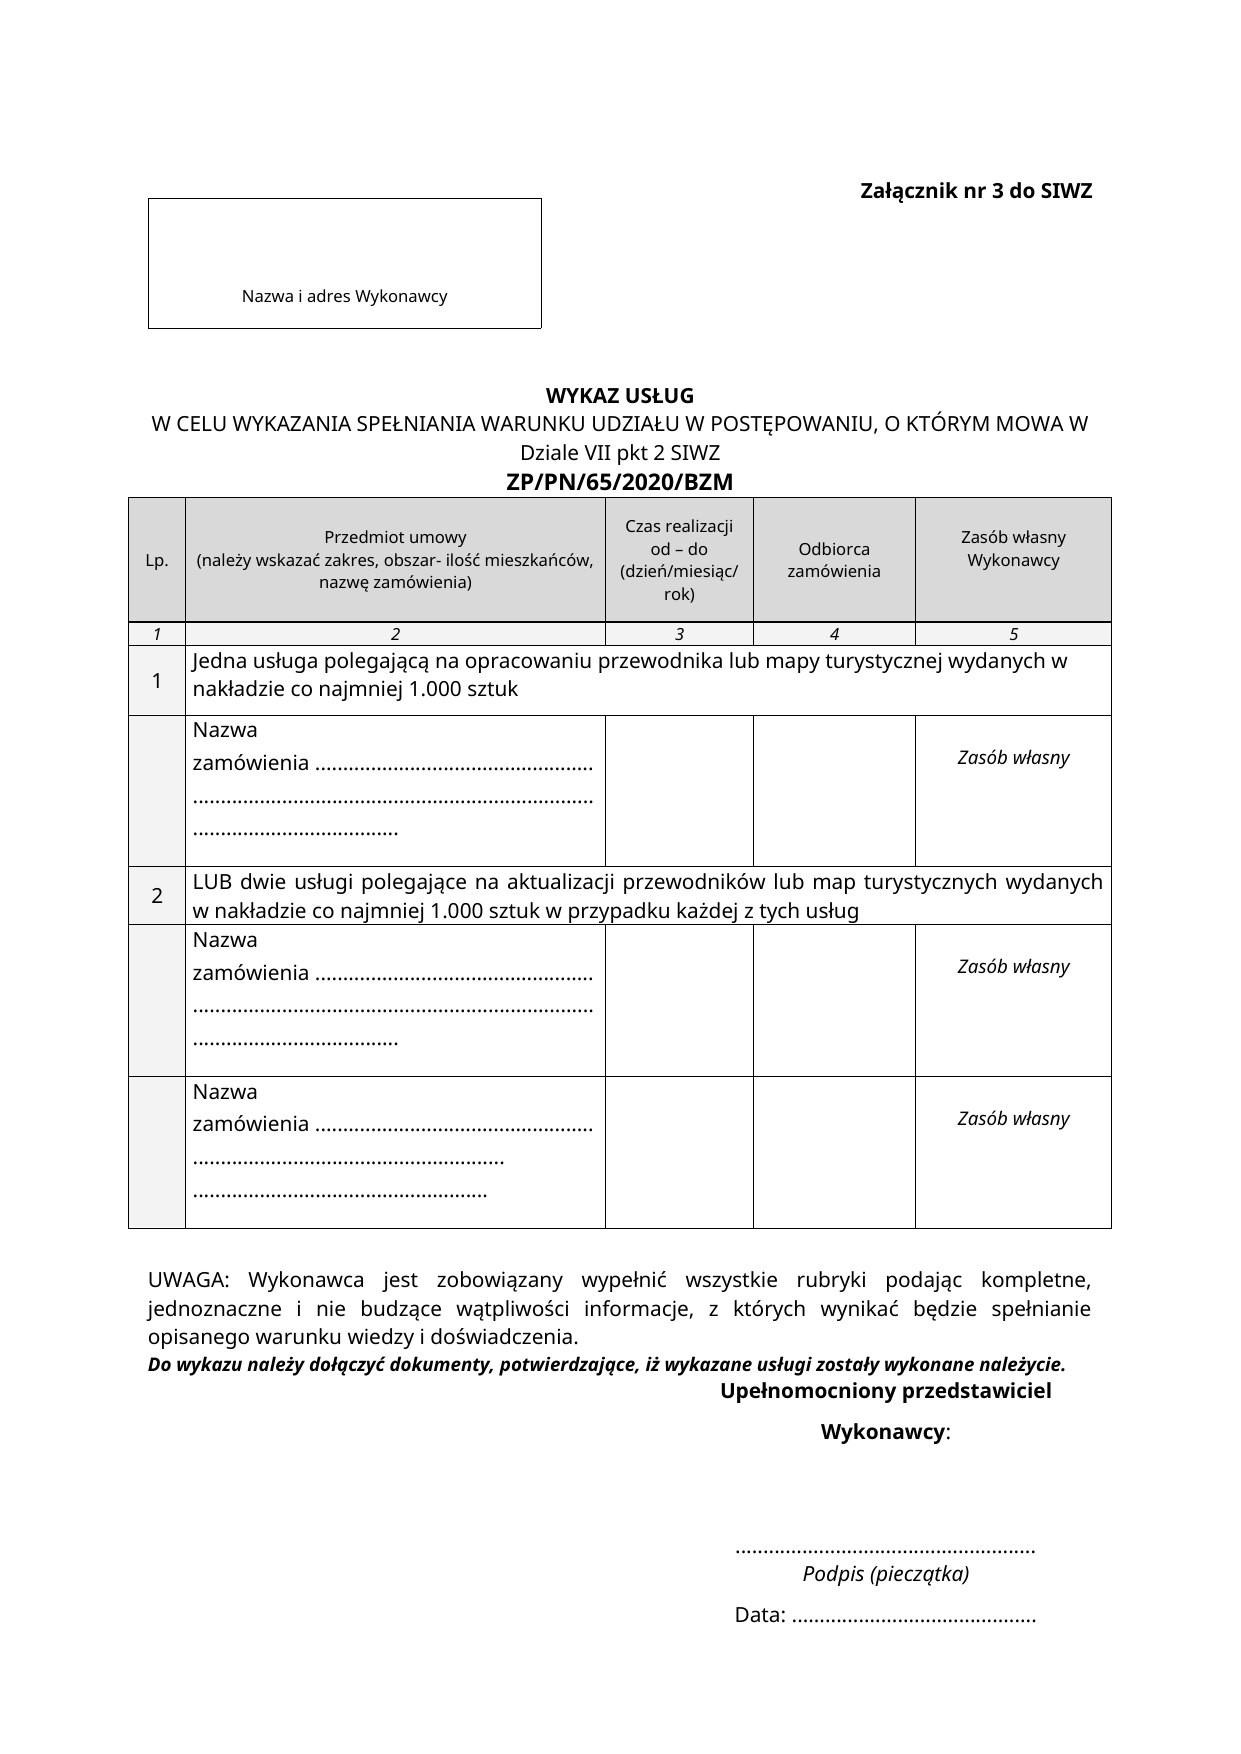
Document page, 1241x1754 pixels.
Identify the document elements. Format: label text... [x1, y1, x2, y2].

table_header Zasób własny Wykonawcy [916, 498, 1111, 621]
table_cell 1 [129, 623, 185, 645]
table_cell [754, 716, 915, 866]
table_cell 2 [129, 867, 185, 924]
table_cell Jedna usługa polegającą na opracowaniu przewodnika lub mapy turystycznej wydanych w nakładzie co najmniej 1.000 sztuk [186, 646, 1111, 714]
table_cell Nazwa zamówienia ............................................................................................................................................................... [186, 925, 605, 1076]
table_header Przedmiot umowy (należy wskazać zakres, obszar- ilość mieszkańców, nazwę zamówienia) [186, 498, 605, 621]
text UWAGA: Wykonawca jest zobowiązany wypełnić wszystkie rubryki podając kompletne, jednoznaczne i nie budzące wątpliwości informacje, z których wynikać będzie spełnianie opisanego warunku wiedzy i doświadczenia. [148, 1266, 1093, 1351]
table_cell 1 [129, 646, 185, 714]
subtitle WYKAZ USŁUG [148, 381, 1093, 409]
text Załącznik nr 3 do SIWZ [148, 176, 1093, 204]
table_header Odbiorca zamówienia [754, 498, 915, 621]
table_header Czas realizacji od – do (dzień/miesiąc/rok) [606, 498, 753, 621]
table_cell [129, 925, 185, 1076]
text Data: ............................................ [679, 1601, 1093, 1629]
table_cell [606, 1077, 753, 1227]
table_cell Nazwa zamówienia ............................................................................................................................................................... [186, 716, 605, 866]
table_cell Nazwa zamówienia .......................................................................................................... ..................................................... [186, 1077, 605, 1227]
text Do wykazu należy dołączyć dokumenty, potwierdzające, iż wykazane usługi zostały wykonane należycie. [148, 1351, 1093, 1376]
table_cell Zasób własny [916, 925, 1111, 1076]
table_cell Zasób własny [916, 1077, 1111, 1227]
table_cell 5 [916, 623, 1111, 645]
subtitle W CELU WYKAZANIA SPEŁNIANIA WARUNKU UDZIAŁU W POSTĘPOWANIU, O KTÓRYM MOWA W Dziale VII pkt 2 SIWZ [148, 409, 1093, 466]
table_cell 4 [754, 623, 915, 645]
table_cell 2 [186, 623, 605, 645]
text Wykonawcy: [679, 1417, 1093, 1446]
text Upełnomocniony przedstawiciel [679, 1376, 1093, 1405]
table_cell [129, 716, 185, 866]
table_cell [754, 925, 915, 1076]
table_cell [606, 716, 753, 866]
table_cell LUB dwie usługi polegające na aktualizacji przewodników lub map turystycznych wydanych w nakładzie co najmniej 1.000 sztuk w przypadku każdej z tych usług [186, 867, 1111, 924]
table_cell [754, 1077, 915, 1227]
table_cell [606, 925, 753, 1076]
text Podpis (pieczątka) [679, 1559, 1093, 1588]
text ZP/PN/65/2020/BZM [148, 466, 1093, 497]
text ...................................................... [679, 1531, 1093, 1559]
table_cell [129, 1077, 185, 1227]
table_cell 3 [606, 623, 753, 645]
table_cell Zasób własny [916, 716, 1111, 866]
table_header Lp. [129, 498, 185, 621]
